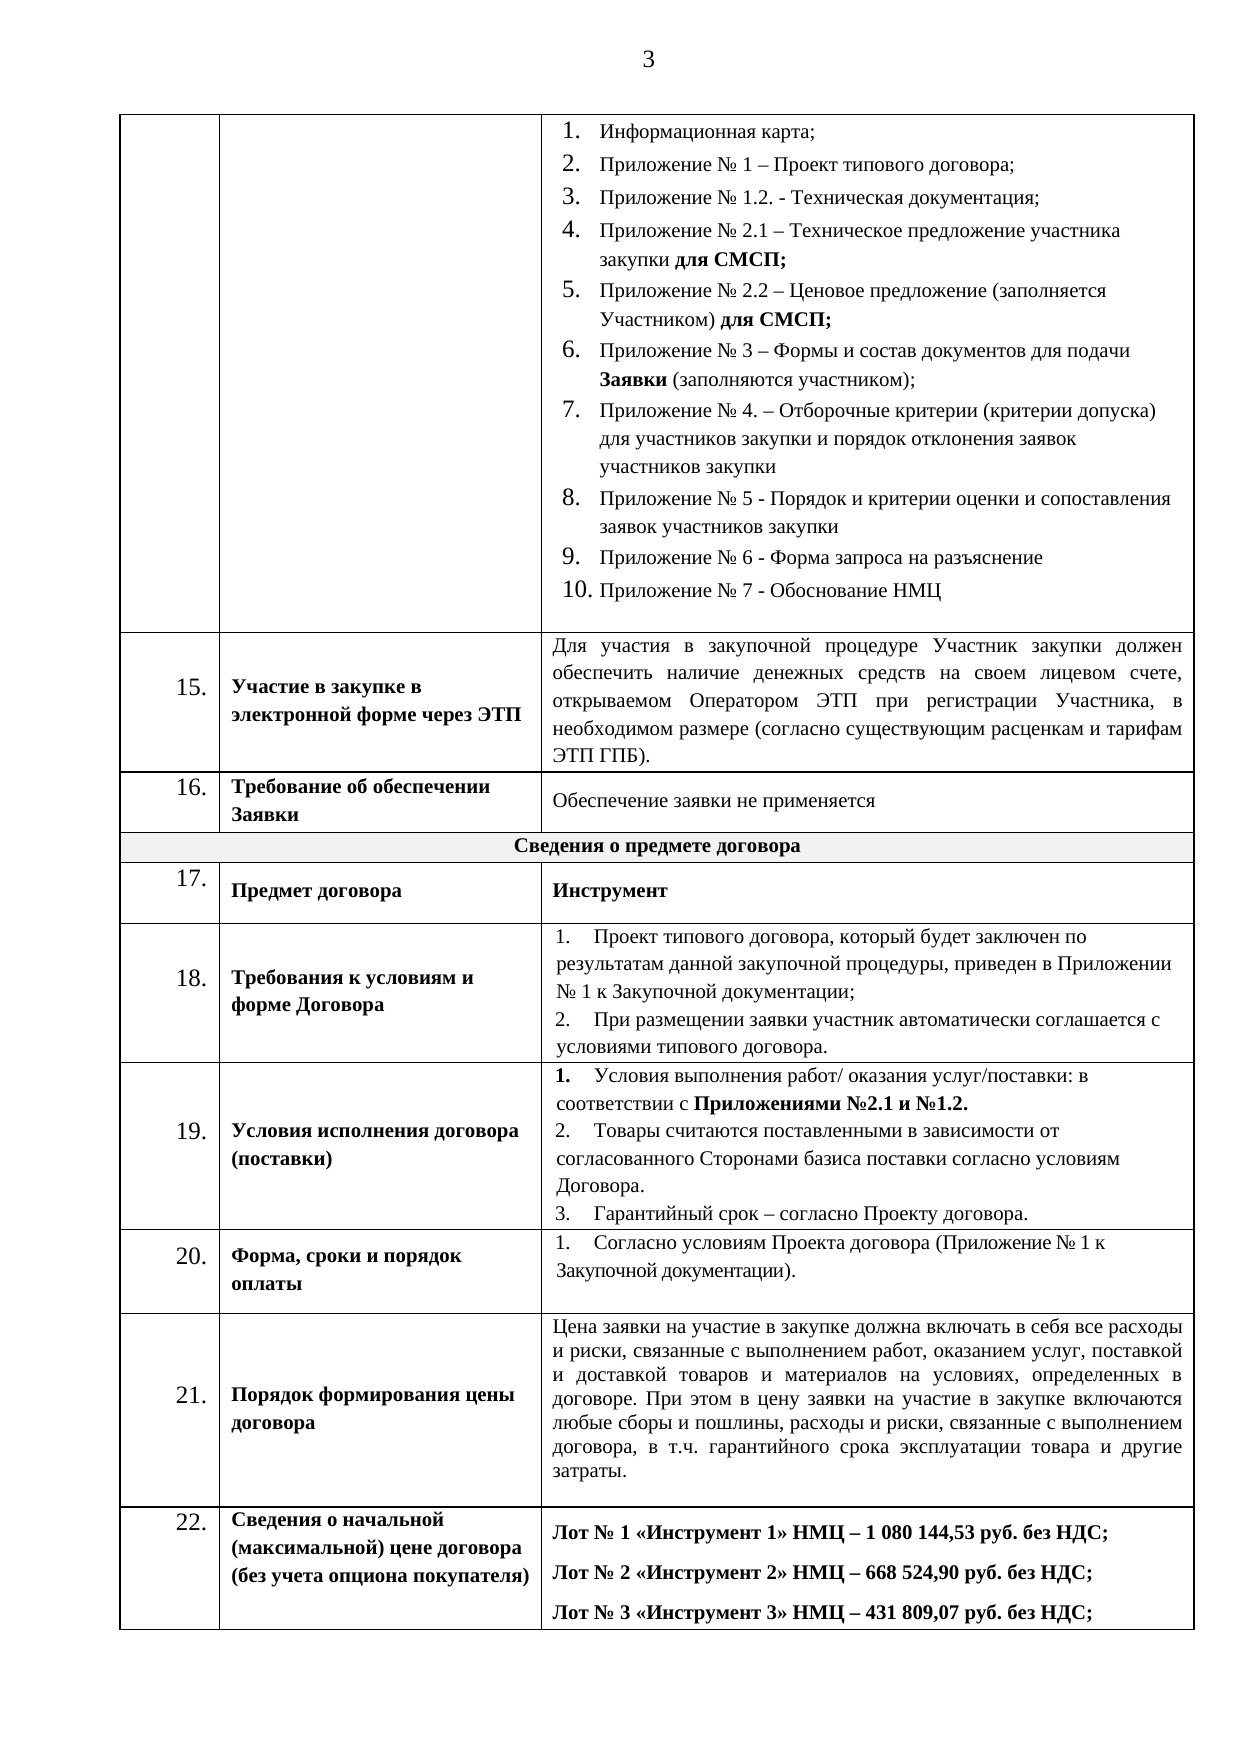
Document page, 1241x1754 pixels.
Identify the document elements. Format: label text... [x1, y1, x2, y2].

table_cell [121, 1508, 219, 1628]
table_cell [121, 115, 219, 632]
table_cell [121, 1314, 219, 1506]
table_cell Порядок формирования цены договора [220, 1314, 541, 1506]
table_cell Сведения о предмете договора [121, 833, 1193, 862]
table_cell Требования к условиям и форме Договора [220, 924, 541, 1062]
table_cell Согласно условиям Проекта договора (Приложение № 1 к Закупочной документации). [542, 1230, 1193, 1313]
table_cell Требование об обеспечении Заявки [220, 773, 541, 832]
table_cell Инструмент [542, 863, 1193, 923]
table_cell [220, 115, 541, 632]
table_cell Условия выполнения работ/ оказания услуг/поставки: в соответствии с Приложениями №2.1 и №1.2. Товары считаются поставленными в зависимости от согласованного Сторонами базиса поставки согласно условиям Договора. Гарантийный срок – согласно Проекту договора. [542, 1063, 1193, 1229]
table_cell Участие в закупке в электронной форме через ЭТП [220, 633, 541, 771]
table_cell [121, 1230, 219, 1313]
table_cell Условия исполнения договора (поставки) [220, 1063, 541, 1229]
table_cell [542, 1508, 1193, 1628]
table_cell Цена заявки на участие в закупке должна включать в себя все расходы и риски, связанные с выполнением работ, оказанием услуг, поставкой и доставкой товаров и материалов на условиях, определенных в договоре. При этом в цену заявки на участие в закупке включаются любые сборы и пошлины, расходы и риски, связанные с выполнением договора, в т.ч. гарантийного срока эксплуатации товара и другие затраты. [542, 1314, 1193, 1506]
table_cell Предмет договора [220, 863, 541, 923]
table_cell Обеспечение заявки не применяется [542, 773, 1193, 832]
table_cell [121, 924, 219, 1062]
table_cell Проект типового договора, который будет заключен по результатам данной закупочной процедуры, приведен в Приложении № 1 к Закупочной документации; При размещении заявки участник автоматически соглашается с условиями типового договора. [542, 924, 1193, 1062]
table_cell Форма, сроки и порядок оплаты [220, 1230, 541, 1313]
table_cell [121, 773, 219, 832]
table_cell [121, 1063, 219, 1229]
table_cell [542, 115, 1193, 632]
table_cell [121, 863, 219, 923]
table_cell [220, 1508, 541, 1628]
table_cell [121, 633, 219, 771]
table_cell Для участия в закупочной процедуре Участник закупки должен обеспечить наличие денежных средств на своем лицевом счете, открываемом Оператором ЭТП при регистрации Участника, в необходимом размере (согласно существующим расценкам и тарифам ЭТП ГПБ). [542, 633, 1193, 771]
